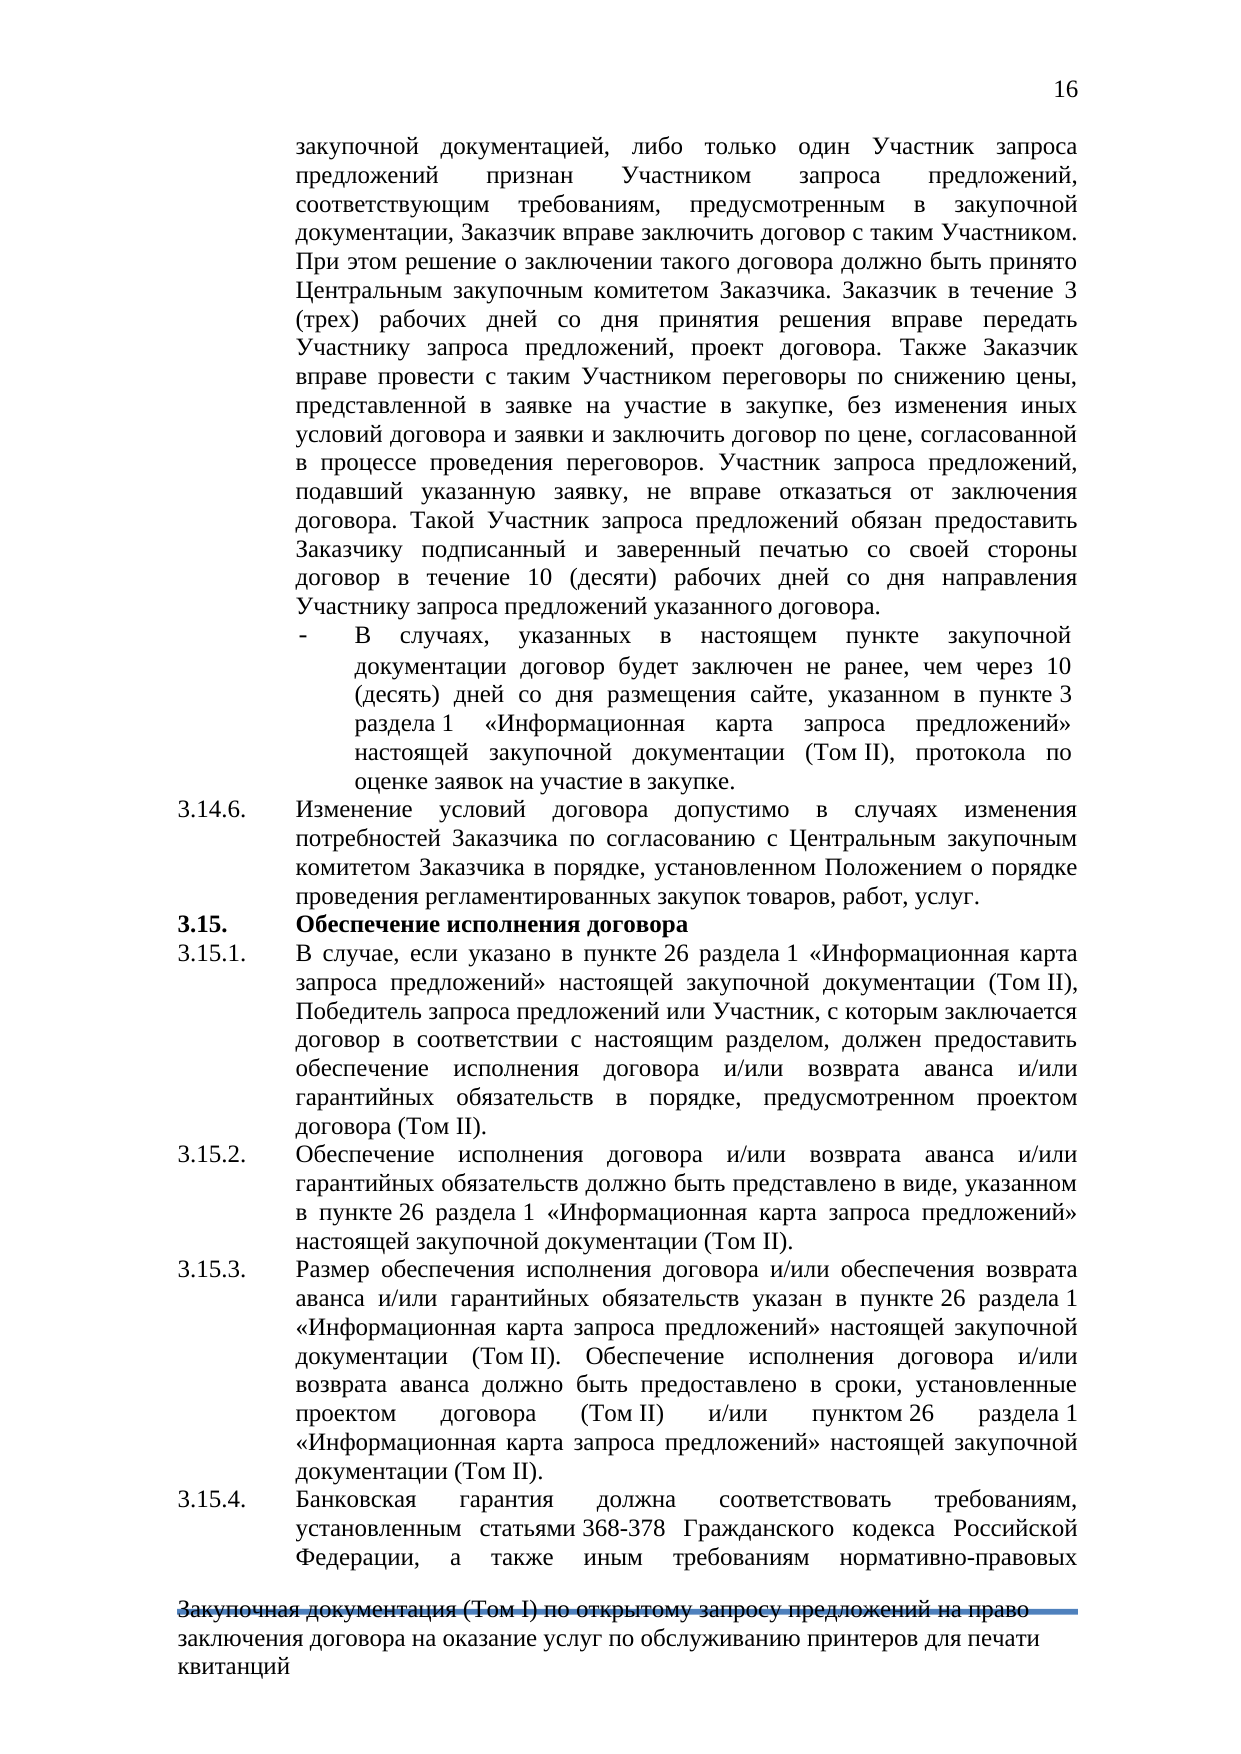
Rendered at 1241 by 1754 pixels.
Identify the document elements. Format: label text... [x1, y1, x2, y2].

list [177, 1484, 1078, 1571]
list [177, 131, 1078, 620]
list Изменение условий договора допустимо в случаях изменения потребностей Заказчика по согласованию с Центральным закупочным комитетом Заказчика в порядке, установленном Положением о порядке проведения регламентированных закупок товаров, работ, услуг. [177, 794, 1078, 909]
list В случаях, указанных в настоящем пункте закупочной документации договор будет заключен не ранее, чем через 10 (десять) дней со дня размещения сайте, указанном в пункте 3 раздела 1 «Информационная карта запроса предложений» настоящей закупочной документации (Том II), протокола по оценке заявок на участие в закупке. [295, 620, 1072, 794]
list Размер обеспечения исполнения договора и/или обеспечения возврата аванса и/или гарантийных обязательств указан в пункте 26 раздела 1 «Информационная карта запроса предложений» настоящей закупочной документации (Том II). Обеспечение исполнения договора и/или возврата аванса должно быть предоставлено в сроки, установленные проектом договора (Том II) и/или пунктом 26 раздела 1 «Информационная карта запроса предложений» настоящей закупочной документации (Том II). [177, 1254, 1078, 1484]
list Обеспечение исполнения договора [177, 909, 1078, 938]
list Обеспечение исполнения договора и/или возврата аванса и/или гарантийных обязательств должно быть представлено в виде, указанном в пункте 26 раздела 1 «Информационная карта запроса предложений» настоящей закупочной документации (Том II). [177, 1139, 1078, 1254]
list В случае, если указано в пункте 26 раздела 1 «Информационная карта запроса предложений» настоящей закупочной документации (Том II), Победитель запроса предложений или Участник, с которым заключается договор в соответствии с настоящим разделом, должен предоставить обеспечение исполнения договора и/или возврата аванса и/или гарантийных обязательств в порядке, предусмотренном проектом договора (Том II). [177, 938, 1078, 1139]
